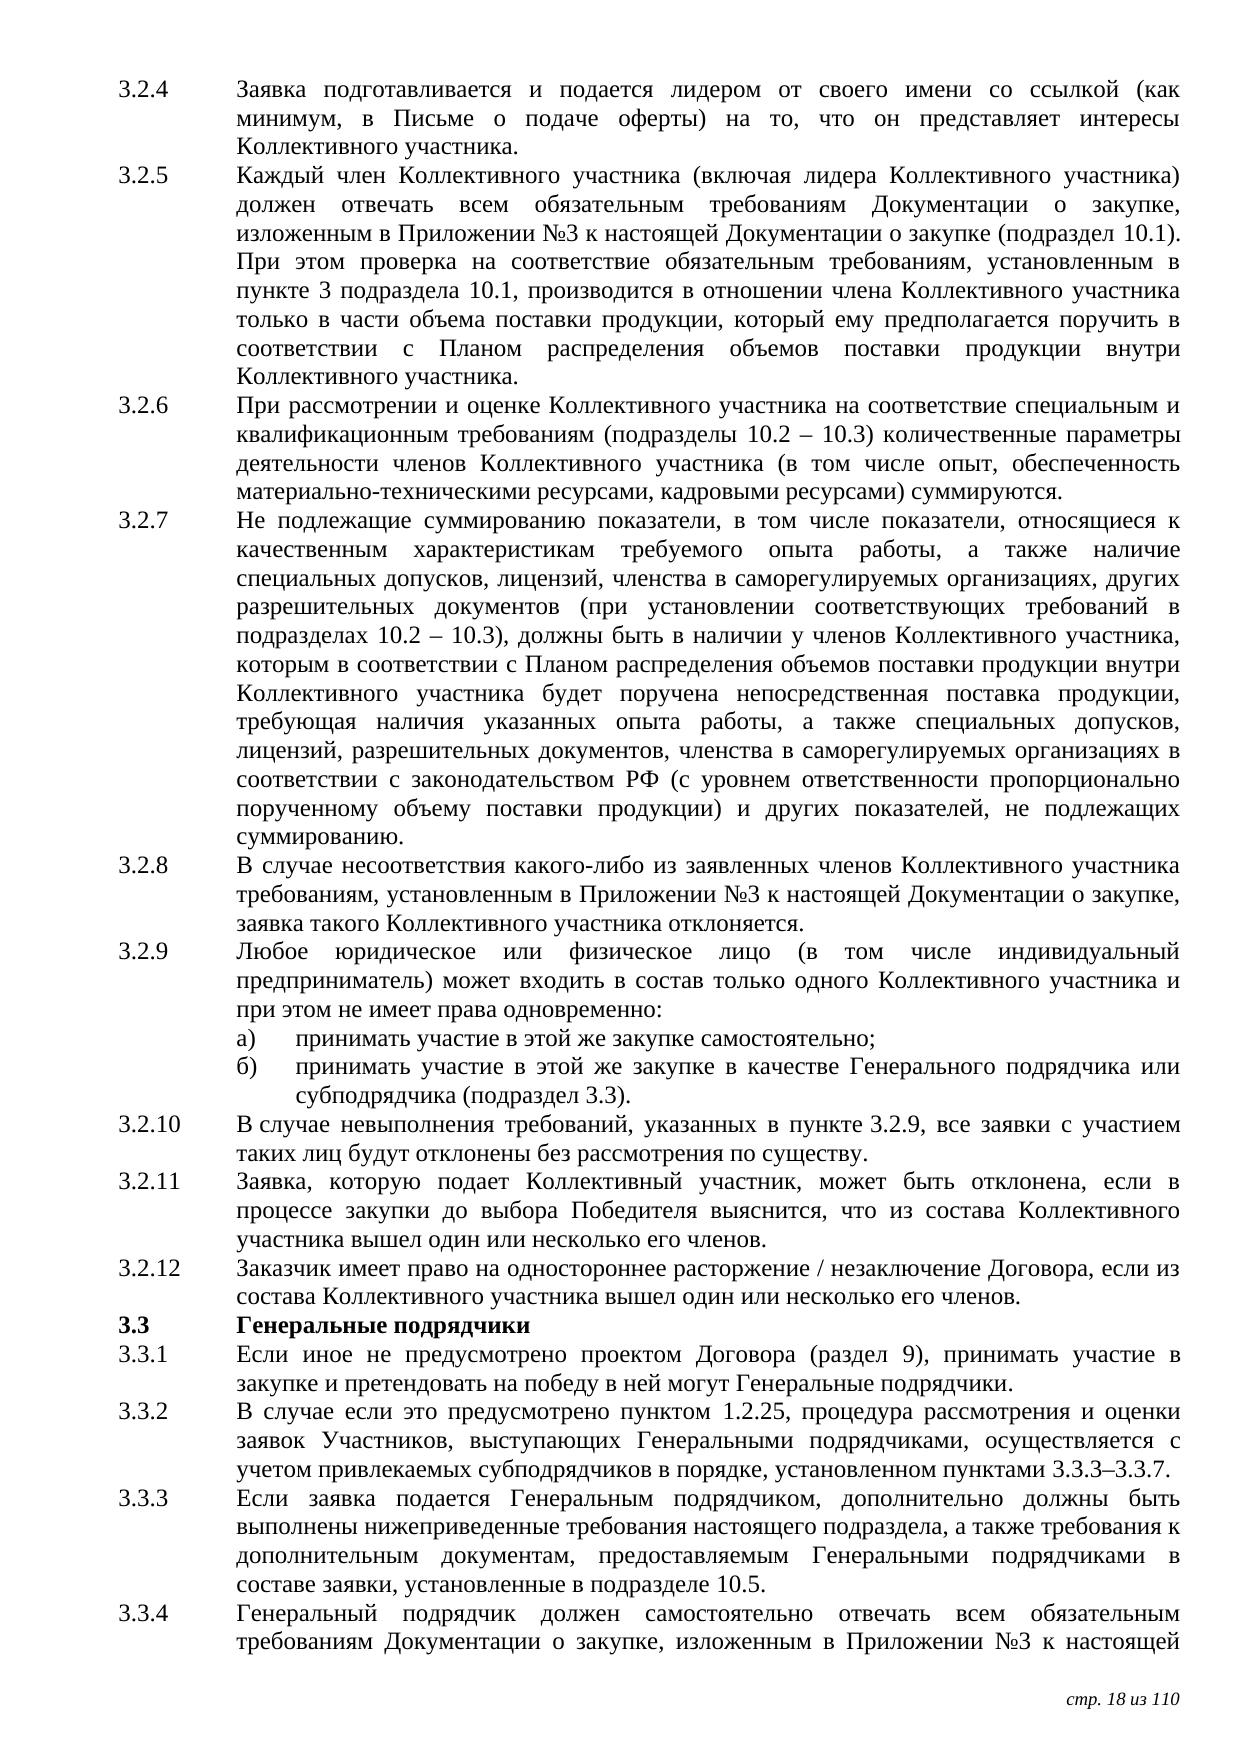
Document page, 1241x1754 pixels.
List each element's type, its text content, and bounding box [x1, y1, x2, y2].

text Каждый член Коллективного участника (включая лидера Коллективного участника) должен отвечать всем обязательным требованиям Документации о закупке, изложенным в Приложении №3 к настоящей Документации о закупке (подраздел 10.1). При этом проверка на соответствие обязательным требованиям, установленным в пункте 3 подраздела 10.1, производится в отношении члена Коллективного участника только в части объема поставки продукции, который ему предполагается поручить в соответствии с Планом распределения объемов поставки продукции внутри Коллективного участника. [118, 160, 1181, 390]
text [118, 1598, 1181, 1655]
text Заявка, которую подает Коллективный участник, может быть отклонена, если в процессе закупки до выбора Победителя выяснится, что из состава Коллективного участника вышел один или несколько его членов. [118, 1166, 1181, 1253]
subtitle Генеральные подрядчики [118, 1310, 1181, 1339]
text принимать участие в этой же закупке самостоятельно; [236, 1023, 1181, 1051]
text В случае несоответствия какого-либо из заявленных членов Коллективного участника требованиям, установленным в Приложении №3 к настоящей Документации о закупке, заявка такого Коллективного участника отклоняется. [118, 850, 1181, 936]
text Не подлежащие суммированию показатели, в том числе показатели, относящиеся к качественным характеристикам требуемого опыта работы, а также наличие специальных допусков, лицензий, членства в саморегулируемых организациях, других разрешительных документов (при установлении соответствующих требований в подразделах 10.2 – 10.3), должны быть в наличии у членов Коллективного участника, которым в соответствии с Планом распределения объемов поставки продукции внутри Коллективного участника будет поручена непосредственная поставка продукции, требующая наличия указанных опыта работы, а также специальных допусков, лицензий, разрешительных документов, членства в саморегулируемых организациях в соответствии с законодательством РФ (с уровнем ответственности пропорционально порученному объему поставки продукции) и других показателей, не подлежащих суммированию. [118, 505, 1181, 850]
text Любое юридическое или физическое лицо (в том числе индивидуальный предприниматель) может входить в состав только одного Коллективного участника и при этом не имеет права одновременно: [118, 936, 1181, 1023]
text Заявка подготавливается и подается лидером от своего имени со ссылкой (как минимум, в Письме о подаче оферты) на то, что он представляет интересы Коллективного участника. [118, 74, 1181, 160]
text При рассмотрении и оценке Коллективного участника на соответствие специальным и квалификационным требованиям (подразделы 10.2 – 10.3) количественные параметры деятельности членов Коллективного участника (в том числе опыт, обеспеченность материально-техническими ресурсами, кадровыми ресурсами) суммируются. [118, 390, 1181, 505]
text Если заявка подается Генеральным подрядчиком, дополнительно должны быть выполнены нижеприведенные требования настоящего подраздела, а также требования к дополнительным документам, предоставляемым Генеральными подрядчиками в составе заявки, установленные в подразделе 10.5. [118, 1483, 1181, 1598]
text принимать участие в этой же закупке в качестве Генерального подрядчика или субподрядчика (подраздел 3.3). [236, 1051, 1181, 1109]
text Заказчик имеет право на одностороннее расторжение / незаключение Договора, если из состава Коллективного участника вышел один или несколько его членов. [118, 1253, 1181, 1310]
text В случае невыполнения требований, указанных в пункте 3.2.9, все заявки с участием таких лиц будут отклонены без рассмотрения по существу. [118, 1109, 1181, 1166]
text Если иное не предусмотрено проектом Договора (раздел 9), принимать участие в закупке и претендовать на победу в ней могут Генеральные подрядчики. [118, 1339, 1181, 1396]
text В случае если это предусмотрено пунктом 1.2.25, процедура рассмотрения и оценки заявок Участников, выступающих Генеральными подрядчиками, осуществляется с учетом привлекаемых субподрядчиков в порядке, установленном пунктами 3.3.3–3.3.7. [118, 1396, 1181, 1483]
